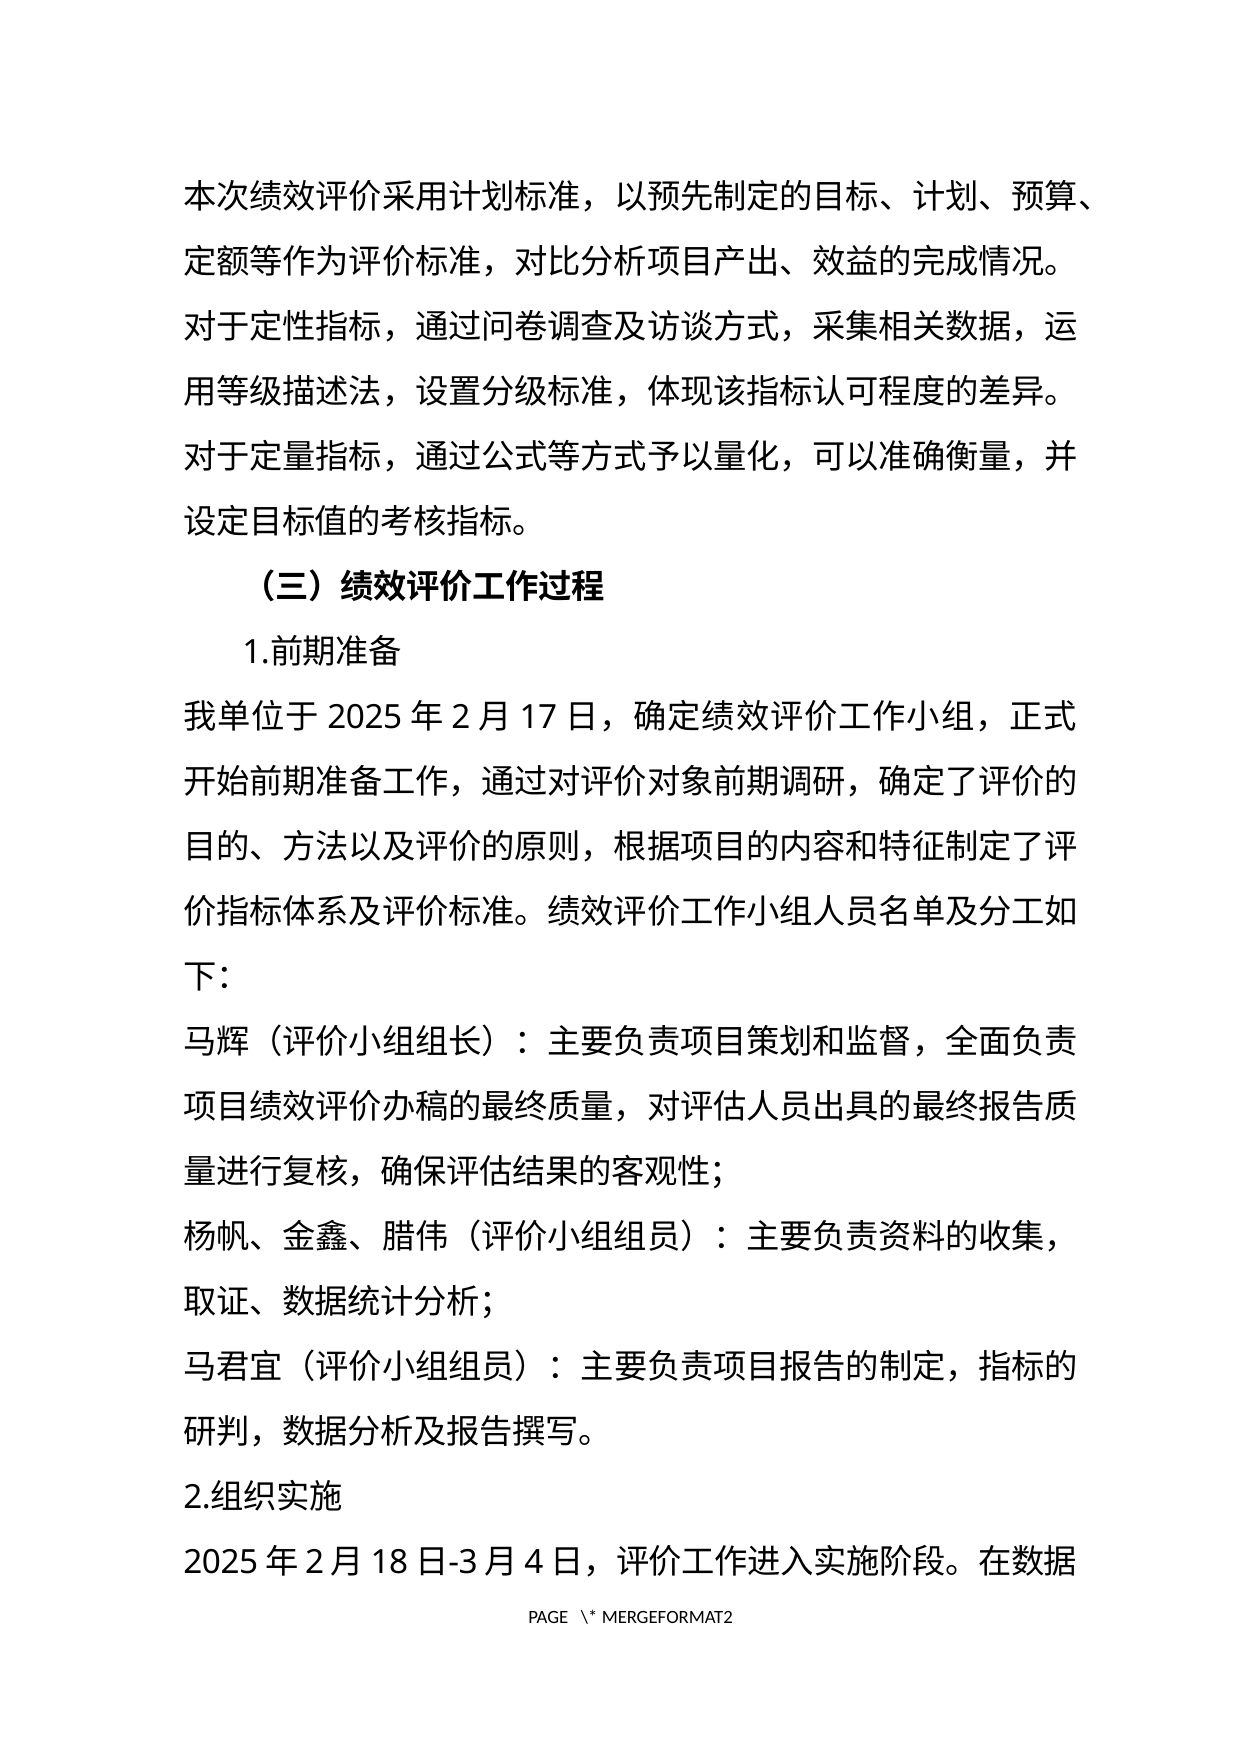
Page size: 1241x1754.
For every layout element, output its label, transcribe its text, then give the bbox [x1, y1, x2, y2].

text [183, 617, 1078, 1592]
text （三）绩效评价工作过程 [183, 552, 1078, 617]
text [183, 162, 1078, 552]
